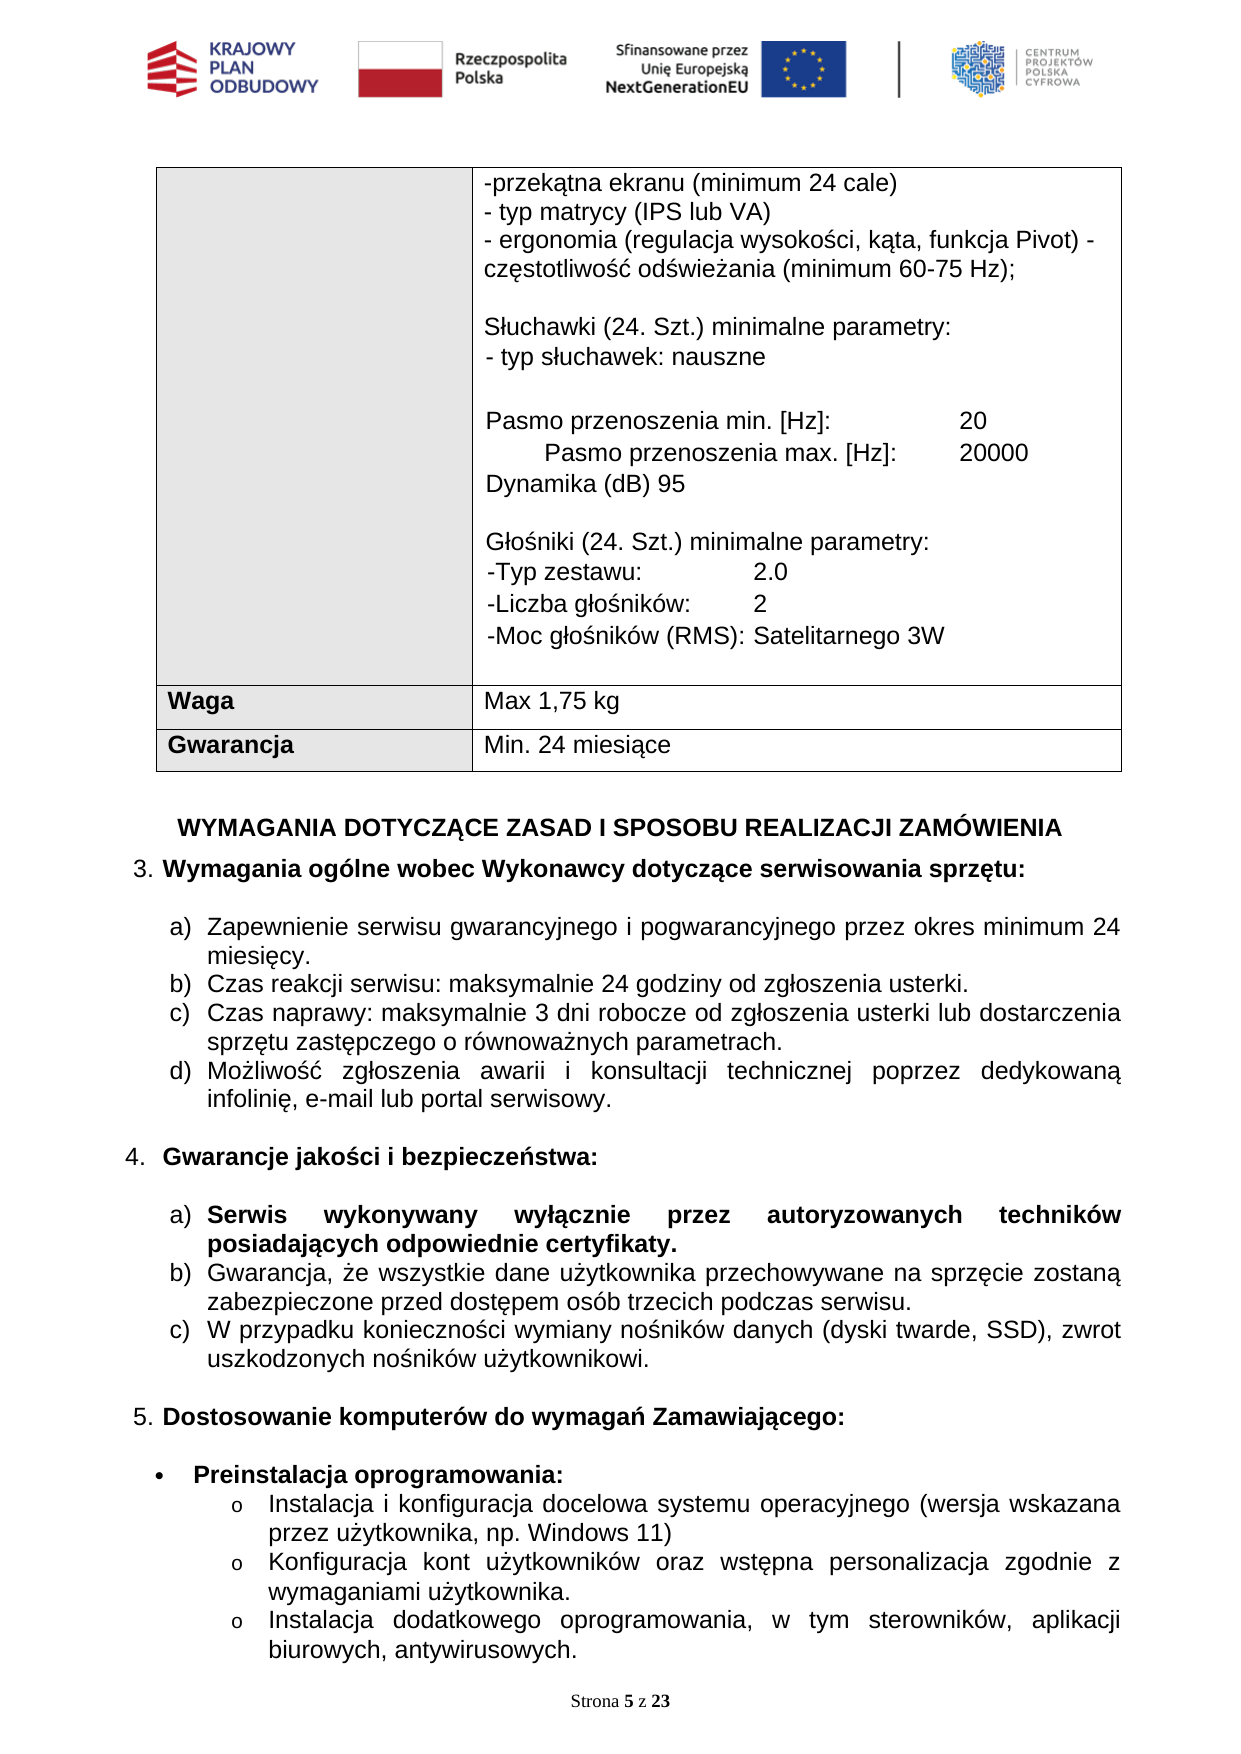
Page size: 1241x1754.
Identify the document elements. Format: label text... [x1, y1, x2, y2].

table_cell Min. 24 miesiące [473, 730, 1121, 771]
list Gwarancja, że wszystkie dane użytkownika przechowywane na sprzęcie zostaną zabezpieczone przed dostępem osób trzecich podczas serwisu. [169, 1258, 1122, 1315]
list Wymagania ogólne wobec Wykonawcy dotyczące serwisowania sprzętu: [133, 854, 1122, 883]
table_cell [157, 168, 472, 685]
text Wymagania dotyczące zasad i sposobu realizacji zamówienia [118, 813, 1122, 842]
list Zapewnienie serwisu gwarancyjnego i pogwarancyjnego przez okres minimum 24 miesięcy. [169, 912, 1122, 969]
list Możliwość zgłoszenia awarii i konsultacji technicznej poprzez dedykowaną infolinię, e-mail lub portal serwisowy. [169, 1056, 1122, 1113]
list Czas reakcji serwisu: maksymalnie 24 godziny od zgłoszenia usterki. [169, 969, 1122, 998]
list Serwis wykonywany wyłącznie przez autoryzowanych techników posiadających odpowiednie certyfikaty. [169, 1200, 1122, 1258]
list Konfiguracja kont użytkowników oraz wstępna personalizacja zgodnie z wymaganiami użytkownika. [231, 1547, 1122, 1606]
list W przypadku konieczności wymiany nośników danych (dyski twarde, SSD), zwrot uszkodzonych nośników użytkownikowi. [169, 1315, 1122, 1373]
picture [147, 41, 1093, 98]
list Czas naprawy: maksymalnie 3 dni robocze od zgłoszenia usterki lub dostarczenia sprzętu zastępczego o równoważnych parametrach. [169, 998, 1122, 1056]
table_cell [473, 168, 1121, 685]
list Preinstalacja oprogramowania: [156, 1460, 1122, 1489]
list Instalacja i konfiguracja docelowa systemu operacyjnego (wersja wskazana przez użytkownika, np. Windows 11) [231, 1489, 1122, 1547]
table_cell Waga [157, 686, 472, 729]
list Gwarancje jakości i bezpieczeństwa: [125, 1142, 1122, 1171]
list Instalacja dodatkowego oprogramowania, w tym sterowników, aplikacji biurowych, antywirusowych. [231, 1606, 1122, 1664]
list Dostosowanie komputerów do wymagań Zamawiającego: [133, 1402, 1122, 1431]
table_cell Gwarancja [157, 730, 472, 771]
table_cell Max 1,75 kg [473, 686, 1121, 729]
